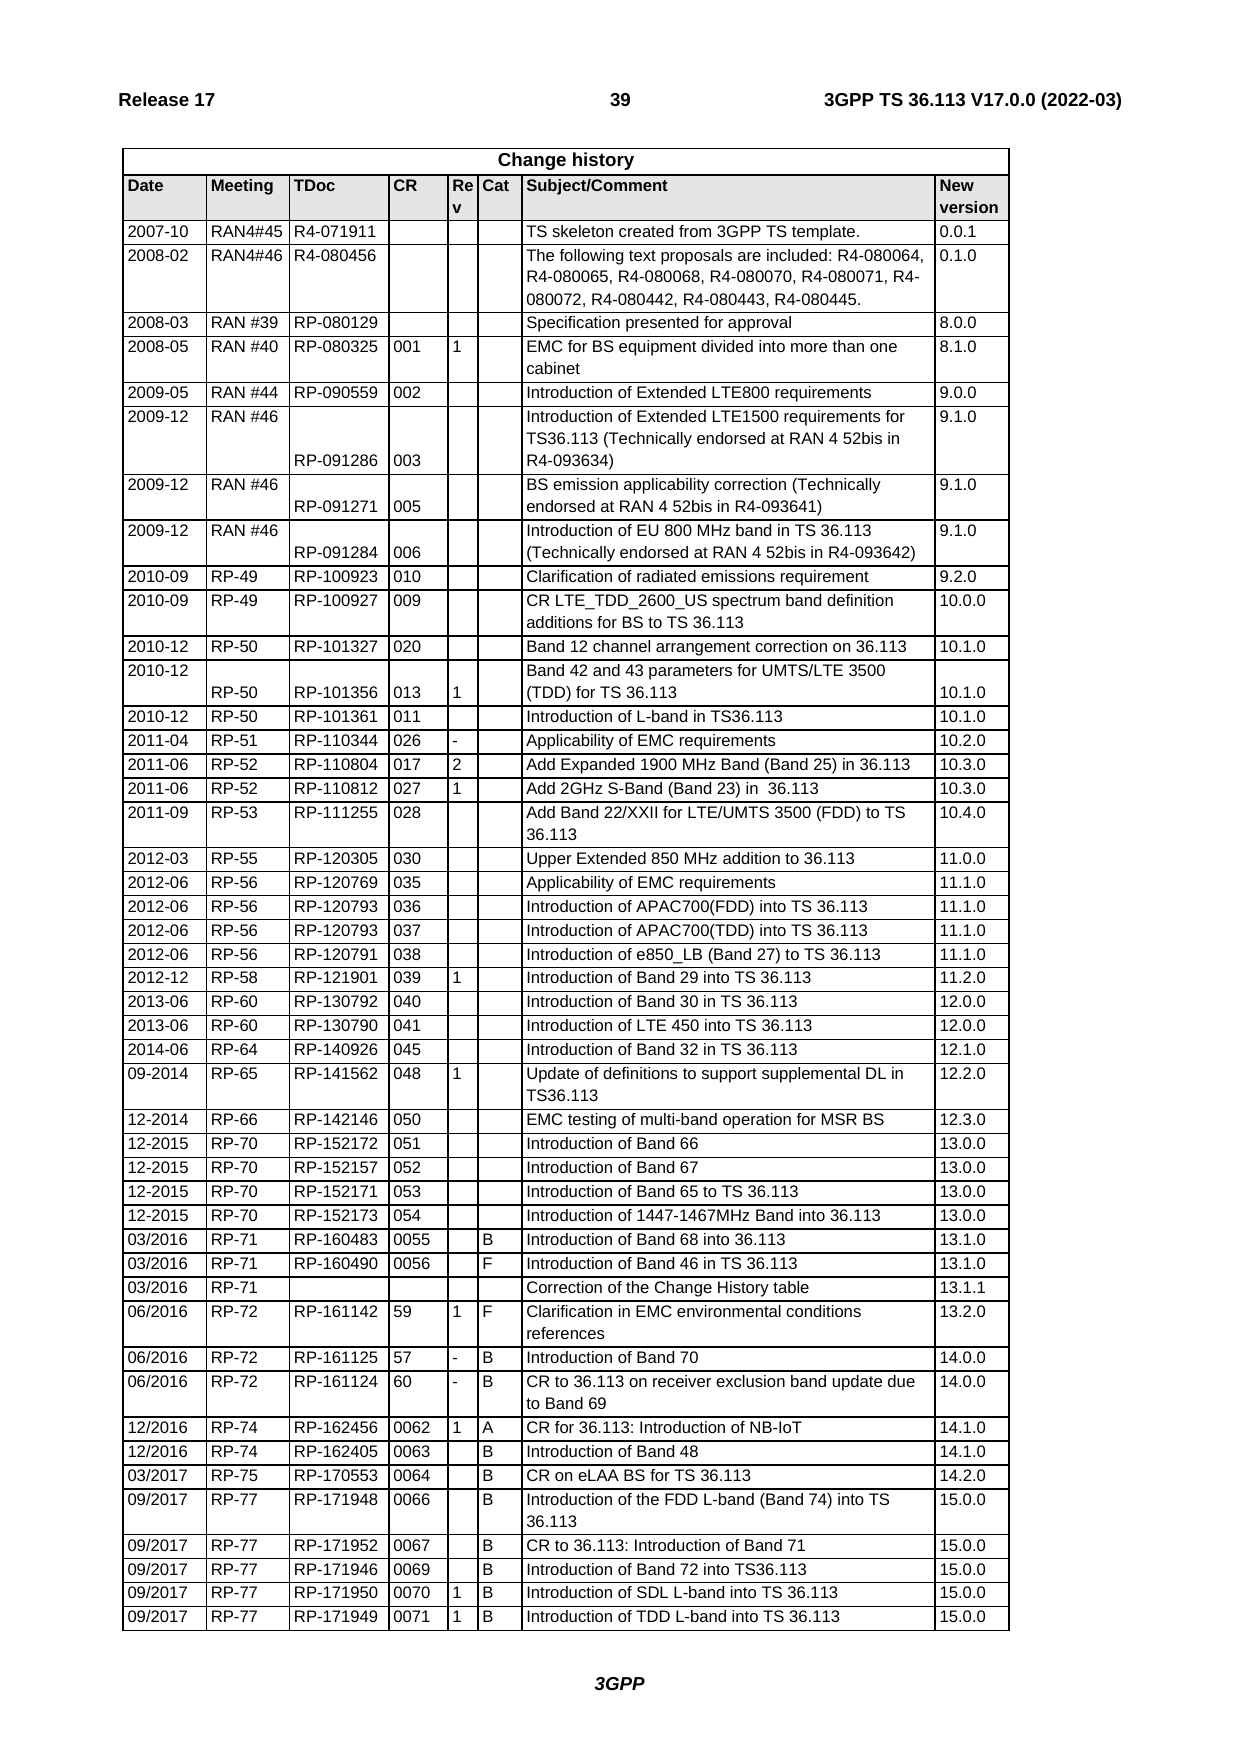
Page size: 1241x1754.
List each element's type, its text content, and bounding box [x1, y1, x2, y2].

table_cell - [449, 731, 477, 753]
table_cell RP-101327 [290, 637, 388, 659]
table_cell Subject/Comment [523, 176, 934, 220]
table_cell Introduction of APAC700(TDD) into TS 36.113 [523, 920, 934, 943]
table_cell 12.2.0 [936, 1064, 1008, 1108]
table_cell RAN #39 [207, 313, 289, 336]
table_cell Band 12 channel arrangement correction on 36.113 [523, 637, 934, 659]
table_cell 001 [390, 337, 447, 382]
table_cell 1 [449, 1302, 477, 1346]
table_cell R4-080456 [290, 245, 388, 312]
table_cell RP-130790 [290, 1016, 388, 1038]
table_cell [449, 992, 477, 1014]
table_cell [449, 407, 477, 473]
table_cell 2009-05 [124, 383, 206, 406]
table_cell 0069 [390, 1559, 447, 1582]
table_cell RP-71 [207, 1254, 289, 1276]
table_cell 12-2015 [124, 1134, 206, 1156]
table_cell 011 [390, 707, 447, 729]
table_cell [449, 1278, 477, 1300]
table_cell 0066 [390, 1490, 447, 1534]
table_cell RP-141562 [290, 1064, 388, 1108]
table_cell 11.2.0 [936, 968, 1008, 991]
table_cell 9.1.0 [936, 521, 1008, 565]
table_cell [449, 1182, 477, 1204]
table_cell RP-120791 [290, 944, 388, 967]
table_cell RAN #46 [207, 521, 289, 565]
table_cell 13.1.0 [936, 1230, 1008, 1252]
table_cell RP-72 [207, 1348, 289, 1370]
table_cell RP-56 [207, 896, 289, 919]
table_cell 06/2016 [124, 1348, 206, 1370]
table_cell RP-53 [207, 803, 289, 847]
table_cell 2012-12 [124, 968, 206, 991]
table_cell 8.0.0 [936, 313, 1008, 336]
table_cell RP-100923 [290, 567, 388, 589]
table_cell 050 [390, 1110, 447, 1132]
table_cell [449, 920, 477, 943]
table_cell Specification presented for approval [523, 313, 934, 336]
table_cell 14.0.0 [936, 1348, 1008, 1370]
table_cell [479, 803, 521, 847]
table_cell Band 42 and 43 parameters for UMTS/LTE 3500 (TDD) for TS 36.113 [523, 661, 934, 705]
table_cell RP-77 [207, 1583, 289, 1606]
table_cell [479, 1064, 521, 1108]
table_cell [479, 944, 521, 967]
table_cell 017 [390, 755, 447, 777]
table_cell 12.0.0 [936, 992, 1008, 1014]
table_cell Clarification of radiated emissions requirement [523, 567, 934, 589]
table_cell B [479, 1348, 521, 1370]
table_cell RP-120769 [290, 872, 388, 895]
table_cell 2010-12 [124, 707, 206, 729]
table_cell 013 [390, 661, 447, 705]
table_cell 0067 [390, 1535, 447, 1558]
table_cell [479, 661, 521, 705]
table_cell RP-161125 [290, 1348, 388, 1370]
table_cell [479, 1016, 521, 1038]
table_cell 048 [390, 1064, 447, 1108]
table_cell 2011-09 [124, 803, 206, 847]
table_cell RP-171952 [290, 1535, 388, 1558]
table_cell R4-071911 [290, 221, 388, 244]
table_cell 045 [390, 1040, 447, 1062]
table_cell 11.1.0 [936, 896, 1008, 919]
table_cell RP-160490 [290, 1254, 388, 1276]
table_cell 2011-06 [124, 779, 206, 801]
table_cell RP-101361 [290, 707, 388, 729]
table_cell 15.0.0 [936, 1607, 1008, 1629]
table_cell RP-64 [207, 1040, 289, 1062]
table_cell [479, 591, 521, 635]
table_cell RP-58 [207, 968, 289, 991]
table_cell 053 [390, 1182, 447, 1204]
table_cell 10.3.0 [936, 779, 1008, 801]
table_cell Introduction of Band 67 [523, 1158, 934, 1180]
table_cell - [449, 1372, 477, 1416]
table_cell [390, 1278, 447, 1300]
table_cell B [479, 1230, 521, 1252]
table_cell 11.0.0 [936, 848, 1008, 871]
table_cell RP-71 [207, 1278, 289, 1300]
table_cell 051 [390, 1134, 447, 1156]
table_cell [449, 1254, 477, 1276]
table_cell CR to 36.113: Introduction of Band 71 [523, 1535, 934, 1558]
table_cell RP-55 [207, 848, 289, 871]
table_cell 2008-05 [124, 337, 206, 382]
table_cell 13.0.0 [936, 1206, 1008, 1228]
table_cell Introduction of e850_LB (Band 27) to TS 36.113 [523, 944, 934, 967]
table_cell TS skeleton created from 3GPP TS template. [523, 221, 934, 244]
table_cell 15.0.0 [936, 1535, 1008, 1558]
table_cell 026 [390, 731, 447, 753]
table_cell [449, 1559, 477, 1582]
table_cell 2008-03 [124, 313, 206, 336]
table_cell B [479, 1442, 521, 1464]
table_cell Introduction of the FDD L-band (Band 74) into TS 36.113 [523, 1490, 934, 1534]
table_cell Update of definitions to support supplemental DL in TS36.113 [523, 1064, 934, 1108]
table_cell [449, 707, 477, 729]
table_cell 14.0.0 [936, 1372, 1008, 1416]
table_cell [479, 731, 521, 753]
table_cell [449, 1016, 477, 1038]
table_cell 1 [449, 968, 477, 991]
table_cell [449, 1442, 477, 1464]
table_cell [479, 1158, 521, 1180]
table_cell [449, 1040, 477, 1062]
table_cell 2009-12 [124, 521, 206, 565]
table_cell RP-70 [207, 1182, 289, 1204]
table_cell 9.0.0 [936, 383, 1008, 406]
table_cell 09/2017 [124, 1559, 206, 1582]
table_cell RP-161142 [290, 1302, 388, 1346]
table_cell Introduction of Extended LTE800 requirements [523, 383, 934, 406]
table_cell RP-162456 [290, 1418, 388, 1440]
table_cell [479, 313, 521, 336]
table_cell [449, 803, 477, 847]
table_cell RP-72 [207, 1372, 289, 1416]
table_cell Correction of the Change History table [523, 1278, 934, 1300]
table_cell RP-51 [207, 731, 289, 753]
table_cell [390, 221, 447, 244]
table_cell RP-70 [207, 1158, 289, 1180]
table_cell 12/2016 [124, 1442, 206, 1464]
table_cell 12.1.0 [936, 1040, 1008, 1062]
table_cell Introduction of Extended LTE1500 requirements for TS36.113 (Technically endorsed at RAN 4 52bis in R4-093634) [523, 407, 934, 473]
table_cell 003 [390, 407, 447, 473]
table_cell Introduction of Band 48 [523, 1442, 934, 1464]
table_cell RP-77 [207, 1535, 289, 1558]
table_cell B [479, 1372, 521, 1416]
table_cell Introduction of Band 66 [523, 1134, 934, 1156]
table_cell - [449, 1348, 477, 1370]
table_cell Applicability of EMC requirements [523, 872, 934, 895]
table_cell 13.2.0 [936, 1302, 1008, 1346]
table_cell [290, 1278, 388, 1300]
table_cell 10.1.0 [936, 661, 1008, 705]
table_cell 0055 [390, 1230, 447, 1252]
table_cell 1 [449, 1607, 477, 1629]
table_cell Cat [479, 176, 521, 220]
table_cell RP-50 [207, 661, 289, 705]
table_cell 028 [390, 803, 447, 847]
table_cell 12-2015 [124, 1182, 206, 1204]
table_cell [479, 848, 521, 871]
table_cell RP-75 [207, 1466, 289, 1488]
table_cell 1 [449, 661, 477, 705]
table_cell Introduction of Band 65 to TS 36.113 [523, 1182, 934, 1204]
table_cell Introduction of 1447-1467MHz Band into 36.113 [523, 1206, 934, 1228]
table_cell Add Expanded 1900 MHz Band (Band 25) in 36.113 [523, 755, 934, 777]
table_cell RAN #46 [207, 407, 289, 473]
table_cell RP-49 [207, 591, 289, 635]
table_cell EMC testing of multi-band operation for MSR BS [523, 1110, 934, 1132]
table_cell 10.4.0 [936, 803, 1008, 847]
table_cell 002 [390, 383, 447, 406]
table_cell Introduction of Band 72 into TS36.113 [523, 1559, 934, 1582]
table_cell 039 [390, 968, 447, 991]
table_cell 2014-06 [124, 1040, 206, 1062]
table_cell RP-77 [207, 1607, 289, 1629]
table_cell 11.1.0 [936, 872, 1008, 895]
table_cell 2012-06 [124, 920, 206, 943]
table_cell 0063 [390, 1442, 447, 1464]
table_cell RP-121901 [290, 968, 388, 991]
table_cell [479, 475, 521, 519]
table_cell B [479, 1583, 521, 1606]
table_cell [479, 755, 521, 777]
table_cell 2013-06 [124, 1016, 206, 1038]
table_cell 03/2016 [124, 1278, 206, 1300]
table_cell RP-49 [207, 567, 289, 589]
table_cell CR [390, 176, 447, 220]
table_cell 0062 [390, 1418, 447, 1440]
table_cell 14.1.0 [936, 1442, 1008, 1464]
table_cell [479, 637, 521, 659]
table_cell 027 [390, 779, 447, 801]
table_cell 10.3.0 [936, 755, 1008, 777]
table_cell [449, 1206, 477, 1228]
table_cell RP-090559 [290, 383, 388, 406]
table_cell 052 [390, 1158, 447, 1180]
table_cell RP-171948 [290, 1490, 388, 1534]
table_header Change history [124, 149, 1008, 174]
table_cell [479, 992, 521, 1014]
table_cell [449, 313, 477, 336]
table_cell [479, 221, 521, 244]
table_cell Upper Extended 850 MHz addition to 36.113 [523, 848, 934, 871]
table_cell [479, 1134, 521, 1156]
table_cell RP-56 [207, 944, 289, 967]
table_cell 1 [449, 1418, 477, 1440]
table_cell [479, 1206, 521, 1228]
table_cell 12.0.0 [936, 1016, 1008, 1038]
table_cell 09/2017 [124, 1490, 206, 1534]
table_cell 12-2015 [124, 1158, 206, 1180]
table_cell 038 [390, 944, 447, 967]
table_cell CR on eLAA BS for TS 36.113 [523, 1466, 934, 1488]
table_cell B [479, 1490, 521, 1534]
table_cell [449, 591, 477, 635]
table_cell RP-080325 [290, 337, 388, 382]
table_cell 13.1.1 [936, 1278, 1008, 1300]
table_cell 2009-12 [124, 407, 206, 473]
table_cell 13.1.0 [936, 1254, 1008, 1276]
table_cell 2013-06 [124, 992, 206, 1014]
table_cell [449, 245, 477, 312]
table_cell RP-111255 [290, 803, 388, 847]
table_cell 2007-10 [124, 221, 206, 244]
table_cell 10.2.0 [936, 731, 1008, 753]
table_cell RP-66 [207, 1110, 289, 1132]
table_cell RP-74 [207, 1442, 289, 1464]
table_cell 03/2016 [124, 1230, 206, 1252]
table_cell RP-77 [207, 1490, 289, 1534]
table_cell [479, 383, 521, 406]
table_cell RP-152172 [290, 1134, 388, 1156]
table_cell 15.0.0 [936, 1583, 1008, 1606]
table_cell 2011-06 [124, 755, 206, 777]
table_cell Rev [449, 176, 477, 220]
table_cell A [479, 1418, 521, 1440]
table_cell BS emission applicability correction (Technically endorsed at RAN 4 52bis in R4-093641) [523, 475, 934, 519]
table_cell [449, 896, 477, 919]
table_cell [449, 1158, 477, 1180]
table_cell 1 [449, 337, 477, 382]
table_cell 15.0.0 [936, 1559, 1008, 1582]
table_cell Introduction of EU 800 MHz band in TS 36.113 (Technically endorsed at RAN 4 52bis in R4-093642) [523, 521, 934, 565]
table_cell [479, 1278, 521, 1300]
table_cell 2010-12 [124, 637, 206, 659]
table_cell Introduction of TDD L-band into TS 36.113 [523, 1607, 934, 1629]
table_cell 13.0.0 [936, 1182, 1008, 1204]
table_cell RP-152157 [290, 1158, 388, 1180]
table_cell 12/2016 [124, 1418, 206, 1440]
table_cell [449, 383, 477, 406]
table_cell 09/2017 [124, 1607, 206, 1629]
table_cell 12-2015 [124, 1206, 206, 1228]
table_cell RP-74 [207, 1418, 289, 1440]
table_cell 041 [390, 1016, 447, 1038]
table_cell 1 [449, 1064, 477, 1108]
table_cell F [479, 1302, 521, 1346]
table_cell RP-140926 [290, 1040, 388, 1062]
table_cell 03/2016 [124, 1254, 206, 1276]
table_cell 14.2.0 [936, 1466, 1008, 1488]
table_cell [479, 245, 521, 312]
table_cell RAN #40 [207, 337, 289, 382]
table_cell 59 [390, 1302, 447, 1346]
table_cell 10.0.0 [936, 591, 1008, 635]
table_cell RP-091284 [290, 521, 388, 565]
table_cell 035 [390, 872, 447, 895]
table_cell 2009-12 [124, 475, 206, 519]
table_cell RP-70 [207, 1206, 289, 1228]
table_cell Introduction of Band 29 into TS 36.113 [523, 968, 934, 991]
table_cell RAN #46 [207, 475, 289, 519]
table_cell RP-71 [207, 1230, 289, 1252]
table_cell Meeting [207, 176, 289, 220]
table_cell Introduction of APAC700(FDD) into TS 36.113 [523, 896, 934, 919]
table_cell 06/2016 [124, 1302, 206, 1346]
table_cell 12-2014 [124, 1110, 206, 1132]
table_cell RP-101356 [290, 661, 388, 705]
table_cell RP-52 [207, 779, 289, 801]
table_cell [479, 337, 521, 382]
table_cell RP-60 [207, 1016, 289, 1038]
table_cell B [479, 1466, 521, 1488]
table_cell [479, 707, 521, 729]
table_cell RP-77 [207, 1559, 289, 1582]
table_cell RAN4#46 [207, 245, 289, 312]
table_cell RP-171946 [290, 1559, 388, 1582]
table_cell 10.1.0 [936, 637, 1008, 659]
table_cell RP-110804 [290, 755, 388, 777]
table_cell [479, 920, 521, 943]
table_cell RP-56 [207, 920, 289, 943]
table_cell [479, 1040, 521, 1062]
table_cell 9.1.0 [936, 407, 1008, 473]
table_cell 09/2017 [124, 1535, 206, 1558]
table_cell [479, 779, 521, 801]
table_cell 03/2017 [124, 1466, 206, 1488]
table_cell [449, 1466, 477, 1488]
table_cell 2010-09 [124, 567, 206, 589]
table_cell CR LTE_TDD_2600_US spectrum band definition additions for BS to TS 36.113 [523, 591, 934, 635]
table_cell 009 [390, 591, 447, 635]
table_cell RP-110344 [290, 731, 388, 753]
table_cell 2012-06 [124, 872, 206, 895]
table_cell [449, 475, 477, 519]
table_cell [449, 872, 477, 895]
table_cell 054 [390, 1206, 447, 1228]
table_cell 8.1.0 [936, 337, 1008, 382]
table_cell [390, 313, 447, 336]
table_cell 0071 [390, 1607, 447, 1629]
table_cell CR to 36.113 on receiver exclusion band update due to Band 69 [523, 1372, 934, 1416]
table_cell Add Band 22/XXII for LTE/UMTS 3500 (FDD) to TS 36.113 [523, 803, 934, 847]
table_cell 0070 [390, 1583, 447, 1606]
table_cell [449, 848, 477, 871]
table_cell Introduction of Band 32 in TS 36.113 [523, 1040, 934, 1062]
table_cell 11.1.0 [936, 944, 1008, 967]
table_cell 0064 [390, 1466, 447, 1488]
table_cell RP-091271 [290, 475, 388, 519]
table_cell [479, 567, 521, 589]
table_cell RAN4#45 [207, 221, 289, 244]
table_cell 2 [449, 755, 477, 777]
table_cell [449, 637, 477, 659]
table_cell 036 [390, 896, 447, 919]
table_cell Introduction of L-band in TS36.113 [523, 707, 934, 729]
table_cell RP-160483 [290, 1230, 388, 1252]
table_cell Introduction of SDL L-band into TS 36.113 [523, 1583, 934, 1606]
table_cell RP-120305 [290, 848, 388, 871]
table_cell 1 [449, 1583, 477, 1606]
table_cell 2012-06 [124, 944, 206, 967]
table_cell New version [936, 176, 1008, 220]
table_cell RP-120793 [290, 896, 388, 919]
table_cell RP-162405 [290, 1442, 388, 1464]
table_cell RP-091286 [290, 407, 388, 473]
table_cell RP-152173 [290, 1206, 388, 1228]
table_cell 9.2.0 [936, 567, 1008, 589]
table_cell [449, 944, 477, 967]
table_cell 005 [390, 475, 447, 519]
table_cell 2010-09 [124, 591, 206, 635]
table_cell EMC for BS equipment divided into more than one cabinet [523, 337, 934, 382]
table_cell [449, 1230, 477, 1252]
table_cell [449, 221, 477, 244]
table_cell [449, 1535, 477, 1558]
table_cell Introduction of Band 46 in TS 36.113 [523, 1254, 934, 1276]
table_cell Clarification in EMC environmental conditions references [523, 1302, 934, 1346]
table_cell RP-65 [207, 1064, 289, 1108]
table_cell RP-170553 [290, 1466, 388, 1488]
table_cell [479, 896, 521, 919]
table_cell [449, 1134, 477, 1156]
table_cell 030 [390, 848, 447, 871]
table_cell Date [124, 176, 206, 220]
table_cell 0056 [390, 1254, 447, 1276]
table_cell TDoc [290, 176, 388, 220]
table_cell Introduction of LTE 450 into TS 36.113 [523, 1016, 934, 1038]
table_cell 12.3.0 [936, 1110, 1008, 1132]
table_cell 60 [390, 1372, 447, 1416]
table_cell 2012-06 [124, 896, 206, 919]
table_cell 020 [390, 637, 447, 659]
table_cell [479, 968, 521, 991]
table_cell B [479, 1607, 521, 1629]
table_cell 14.1.0 [936, 1418, 1008, 1440]
table_cell [449, 567, 477, 589]
table_cell RP-50 [207, 707, 289, 729]
table_cell RP-100927 [290, 591, 388, 635]
table_cell 2011-04 [124, 731, 206, 753]
table_cell [390, 245, 447, 312]
table_cell RP-161124 [290, 1372, 388, 1416]
table_cell RP-171949 [290, 1607, 388, 1629]
table_cell 9.1.0 [936, 475, 1008, 519]
table_cell RP-52 [207, 755, 289, 777]
table_cell RP-70 [207, 1134, 289, 1156]
table_cell RP-130792 [290, 992, 388, 1014]
table_cell RP-152171 [290, 1182, 388, 1204]
table_cell 15.0.0 [936, 1490, 1008, 1534]
table_cell CR for 36.113: Introduction of NB-IoT [523, 1418, 934, 1440]
table_cell 09-2014 [124, 1064, 206, 1108]
table_cell 010 [390, 567, 447, 589]
table_cell Introduction of Band 70 [523, 1348, 934, 1370]
table_cell The following text proposals are included: R4-080064, R4-080065, R4-080068, R4-080070, R4-080071, R4-080072, R4-080442, R4-080443, R4-080445. [523, 245, 934, 312]
table_cell 037 [390, 920, 447, 943]
table_cell RP-110812 [290, 779, 388, 801]
table_cell Add 2GHz S-Band (Band 23) in 36.113 [523, 779, 934, 801]
table_cell 040 [390, 992, 447, 1014]
table_cell 11.1.0 [936, 920, 1008, 943]
table_cell B [479, 1535, 521, 1558]
table_cell 006 [390, 521, 447, 565]
table_cell [479, 407, 521, 473]
table_cell 13.0.0 [936, 1158, 1008, 1180]
table_cell Introduction of Band 68 into 36.113 [523, 1230, 934, 1252]
table_cell 57 [390, 1348, 447, 1370]
table_cell F [479, 1254, 521, 1276]
table_cell RP-080129 [290, 313, 388, 336]
table_cell [449, 521, 477, 565]
table_cell RP-60 [207, 992, 289, 1014]
table_cell Introduction of Band 30 in TS 36.113 [523, 992, 934, 1014]
table_cell 1 [449, 779, 477, 801]
table_cell RAN #44 [207, 383, 289, 406]
table_cell [449, 1110, 477, 1132]
table_cell [479, 521, 521, 565]
table_cell RP-72 [207, 1302, 289, 1346]
table_cell 06/2016 [124, 1372, 206, 1416]
table_cell 09/2017 [124, 1583, 206, 1606]
table_cell [479, 872, 521, 895]
table_cell 0.0.1 [936, 221, 1008, 244]
table_cell RP-142146 [290, 1110, 388, 1132]
table_cell 13.0.0 [936, 1134, 1008, 1156]
table_cell Applicability of EMC requirements [523, 731, 934, 753]
table_cell 2008-02 [124, 245, 206, 312]
table_cell 0.1.0 [936, 245, 1008, 312]
table_cell 2012-03 [124, 848, 206, 871]
table_cell RP-171950 [290, 1583, 388, 1606]
table_cell RP-50 [207, 637, 289, 659]
table_cell RP-120793 [290, 920, 388, 943]
table_cell 10.1.0 [936, 707, 1008, 729]
table_cell B [479, 1559, 521, 1582]
table_cell [479, 1182, 521, 1204]
table_cell [479, 1110, 521, 1132]
table_cell [449, 1490, 477, 1534]
table_cell RP-56 [207, 872, 289, 895]
table_cell 2010-12 [124, 661, 206, 705]
